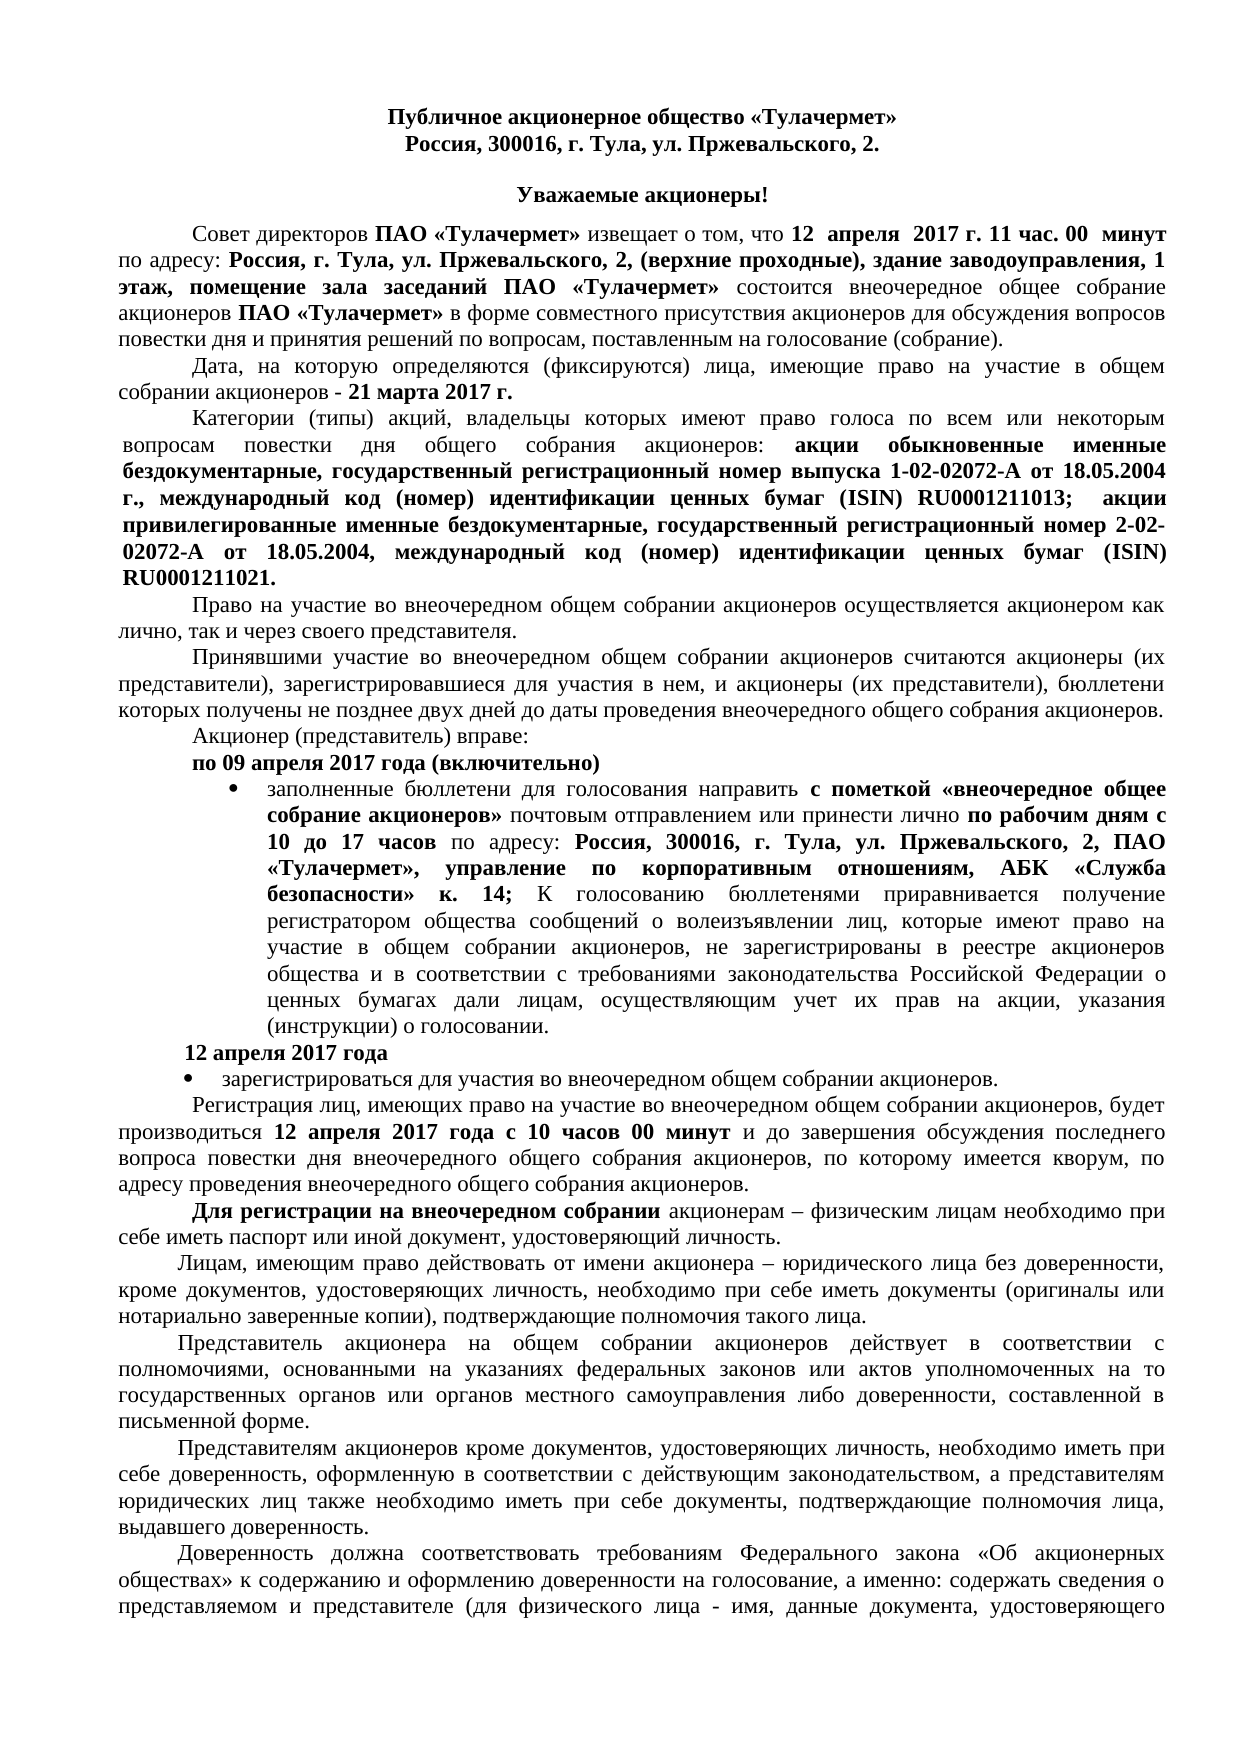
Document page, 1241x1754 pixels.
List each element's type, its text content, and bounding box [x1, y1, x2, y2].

text Дата, на которую определяются (фиксируются) лица, имеющие право на участие в общем собрании акционеров - 21 марта 2017 г. [118, 352, 1167, 404]
text Представитель акционера на общем собрании акционеров действует в соответствии с полномочиями, основанными на указаниях федеральных законов или актов уполномоченных на то государственных органов или органов местного самоуправления либо доверенности, составленной в письменной форме. [118, 1328, 1167, 1434]
text Для регистрации на внеочередном собрании акционерам – физическим лицам необходимо при себе иметь паспорт или иной документ, удостоверяющий личность. [118, 1197, 1167, 1249]
text 12 апреля 2017 года [184, 1039, 1167, 1065]
text Уважаемые акционеры! [118, 181, 1167, 207]
text Принявшими участие во внеочередном общем собрании акционеров считаются акционеры (их представители), зарегистрировавшиеся для участия в нем, и акционеры (их представители), бюллетени которых получены не позднее двух дней до даты проведения внеочередного общего собрания акционеров. [118, 643, 1167, 722]
text Акционер (представитель) вправе: [118, 722, 1167, 749]
text Право на участие во внеочередном общем собрании акционеров осуществляется акционером как лично, так и через своего представителя. [118, 591, 1167, 643]
text Регистрация лиц, имеющих право на участие во внеочередном общем собрании акционеров, будет производиться 12 апреля 2017 года с 10 часов 00 минут и до завершения обсуждения последнего вопроса повестки дня внеочередного общего собрания акционеров, по которому имеется кворум, по адресу проведения внеочередного общего собрания акционеров. [118, 1091, 1167, 1197]
list заполненные бюллетени для голосования направить с пометкой «внеочередное общее собрание акционеров» почтовым отправлением или принести лично по рабочим дням с 10 до 17 часов по адресу: Россия, . Тула, ул. Пржевальского, 2, ПАО «Тулачермет», управление по корпоративным отношениям, АБК «Служба безопасности» к. 14; К голосованию бюллетенями приравнивается получение регистратором общества сообщений о волеизъявлении лиц, которые имеют право на участие в общем собрании акционеров, не зарегистрированы в реестре акционеров общества и в соответствии с требованиями законодательства Российской Федерации о ценных бумагах дали лицам, осуществляющим учет их прав на акции, указания (инструкции) о голосовании. [229, 775, 1167, 1039]
text Совет директоров ПАО «Тулачермет» извещает о том, что 12 апреля 2017 г. 11 час. 00 минут по адресу: Россия, г. Тула, ул. Пржевальского, 2, (верхние проходные), здание заводоуправления, 1 этаж, помещение зала заседаний ПАО «Тулачермет» состоится внеочередное общее собрание акционеров ПАО «Тулачермет» в форме совместного присутствия акционеров для обсуждения вопросов повестки дня и принятия решений по вопросам, поставленным на голосование (собрание). [118, 220, 1167, 352]
text по 09 апреля 2017 года (включительно) [118, 749, 1167, 775]
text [118, 1539, 1167, 1618]
list зарегистрироваться для участия во внеочередном общем собрании акционеров. [184, 1065, 1167, 1091]
text Представителям акционеров кроме документов, удостоверяющих личность, необходимо иметь при себе доверенность, оформленную в соответствии с действующим законодательством, а представителям юридических лиц также необходимо иметь при себе документы, подтверждающие полномочия лица, выдавшего доверенность. [118, 1434, 1167, 1539]
text Россия, . Тула, ул. Пржевальского, 2. [118, 130, 1167, 156]
list Категории (типы) акций, владельцы которых имеют право голоса по всем или некоторым вопросам повестки дня общего собрания акционеров: акции обыкновенные именные бездокументарные, государственный регистрационный номер выпуска 1-02-02072-А от 18.05.2004 г., международный код (номер) идентификации ценных бумаг (ISIN) RU0001211013; акции привилегированные именные бездокументарные, государственный регистрационный номер 2-02-02072-А от 18.05.2004, международный код (номер) идентификации ценных бумаг (ISIN) RU0001211021. [122, 404, 1167, 591]
title Публичное акционерное общество «Тулачермет» [118, 103, 1167, 130]
text Лицам, имеющим право действовать от имени акционера – юридического лица без доверенности, кроме документов, удостоверяющих личность, необходимо при себе иметь документы (оригиналы или нотариально заверенные копии), подтверждающие полномочия такого лица. [118, 1249, 1167, 1328]
